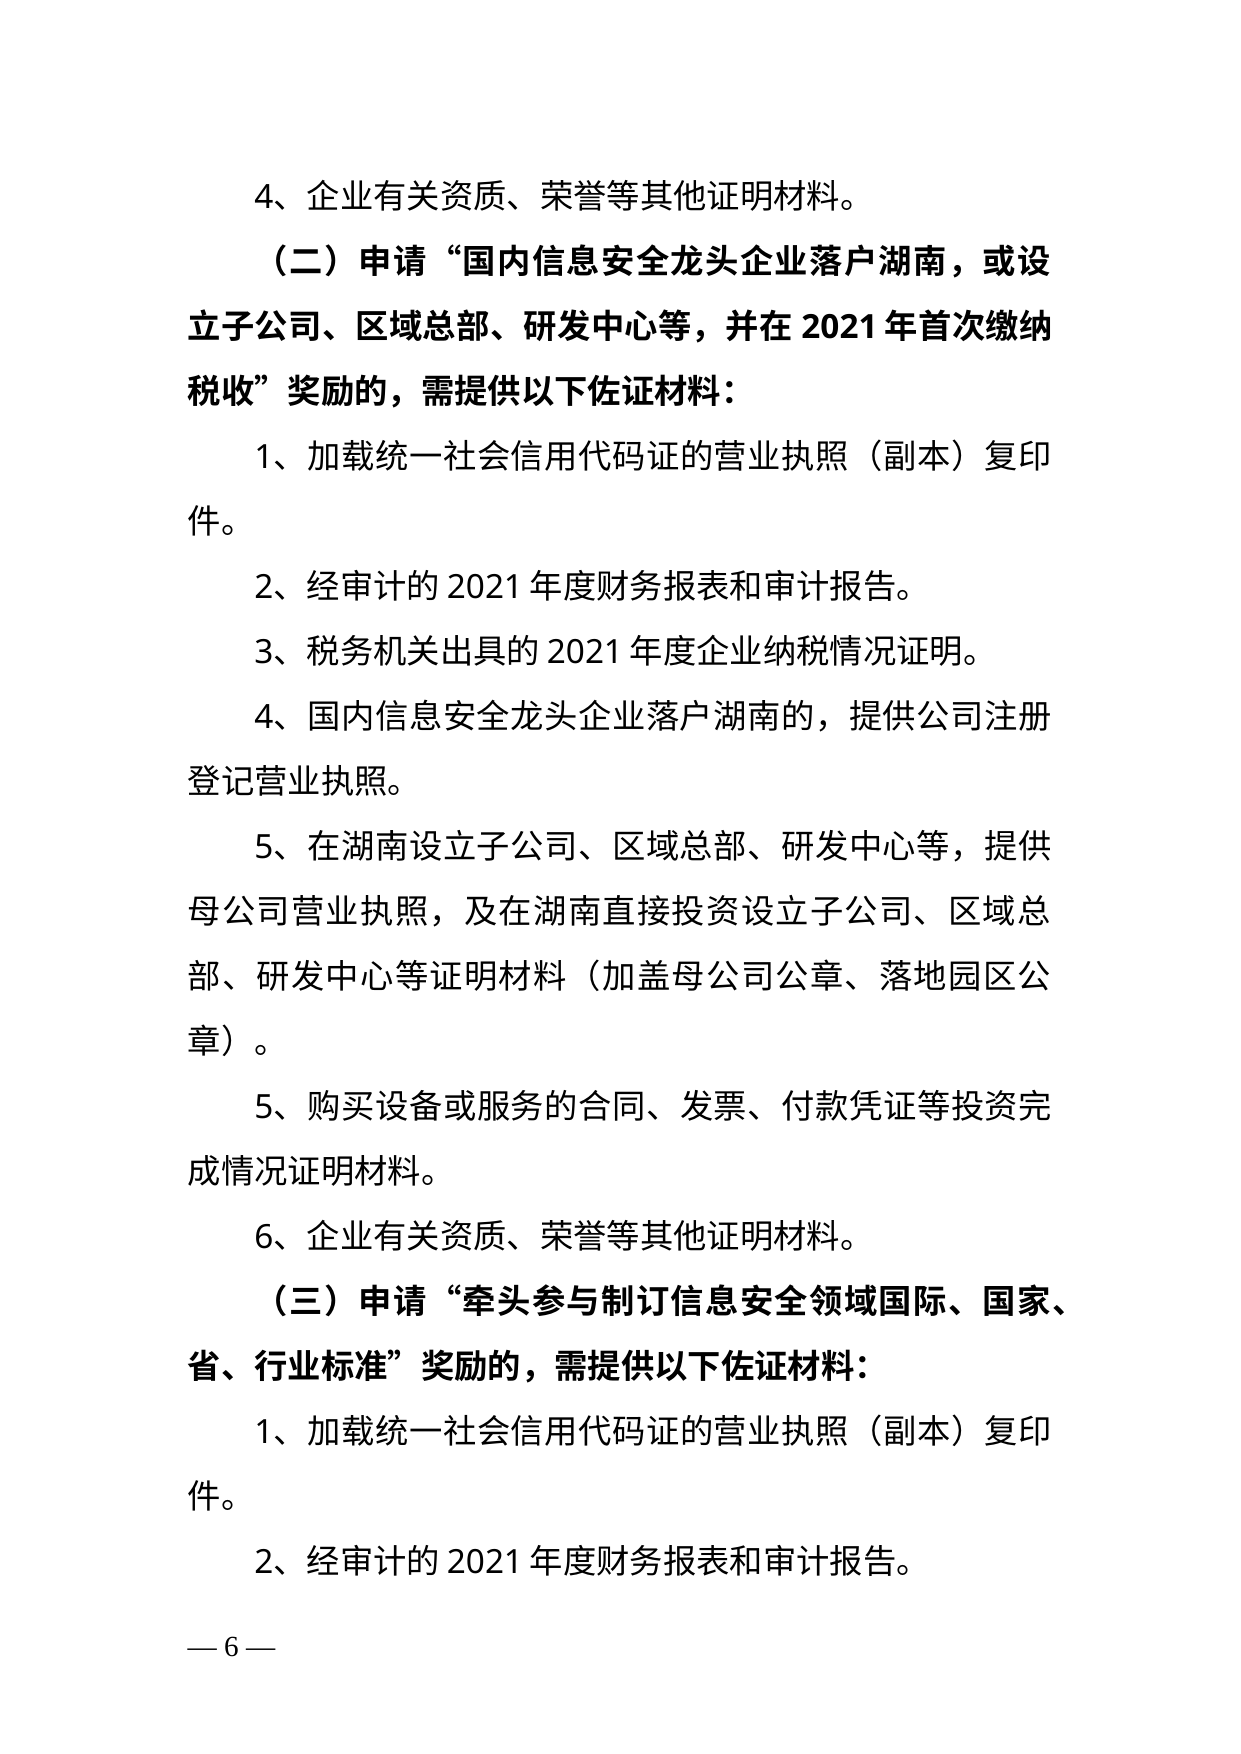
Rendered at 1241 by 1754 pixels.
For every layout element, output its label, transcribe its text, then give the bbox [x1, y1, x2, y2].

text 1、加载统一社会信用代码证的营业执照（副本）复印件。 [187, 1397, 1053, 1527]
text 6、企业有关资质、荣誉等其他证明材料。 [187, 1202, 1053, 1267]
text 5、购买设备或服务的合同、发票、付款凭证等投资完成情况证明材料。 [187, 1072, 1053, 1202]
text 3、税务机关出具的2021年度企业纳税情况证明。 [187, 617, 1053, 682]
text 4、国内信息安全龙头企业落户湖南的，提供公司注册登记营业执照。 [187, 682, 1053, 812]
text 2、经审计的2021年度财务报表和审计报告。 [187, 552, 1053, 617]
text 4、企业有关资质、荣誉等其他证明材料。 [187, 162, 1053, 227]
text 2、经审计的2021年度财务报表和审计报告。 [187, 1527, 1053, 1592]
text 5、在湖南设立子公司、区域总部、研发中心等，提供母公司营业执照，及在湖南直接投资设立子公司、区域总部、研发中心等证明材料（加盖母公司公章、落地园区公章）。 [187, 812, 1053, 1072]
text 1、加载统一社会信用代码证的营业执照（副本）复印件。 [187, 422, 1053, 552]
text （二）申请“国内信息安全龙头企业落户湖南，或设立子公司、区域总部、研发中心等，并在2021年首次缴纳税收”奖励的，需提供以下佐证材料： [187, 227, 1053, 422]
text （三）申请“牵头参与制订信息安全领域国际、国家、省、行业标准”奖励的，需提供以下佐证材料： [187, 1267, 1053, 1397]
